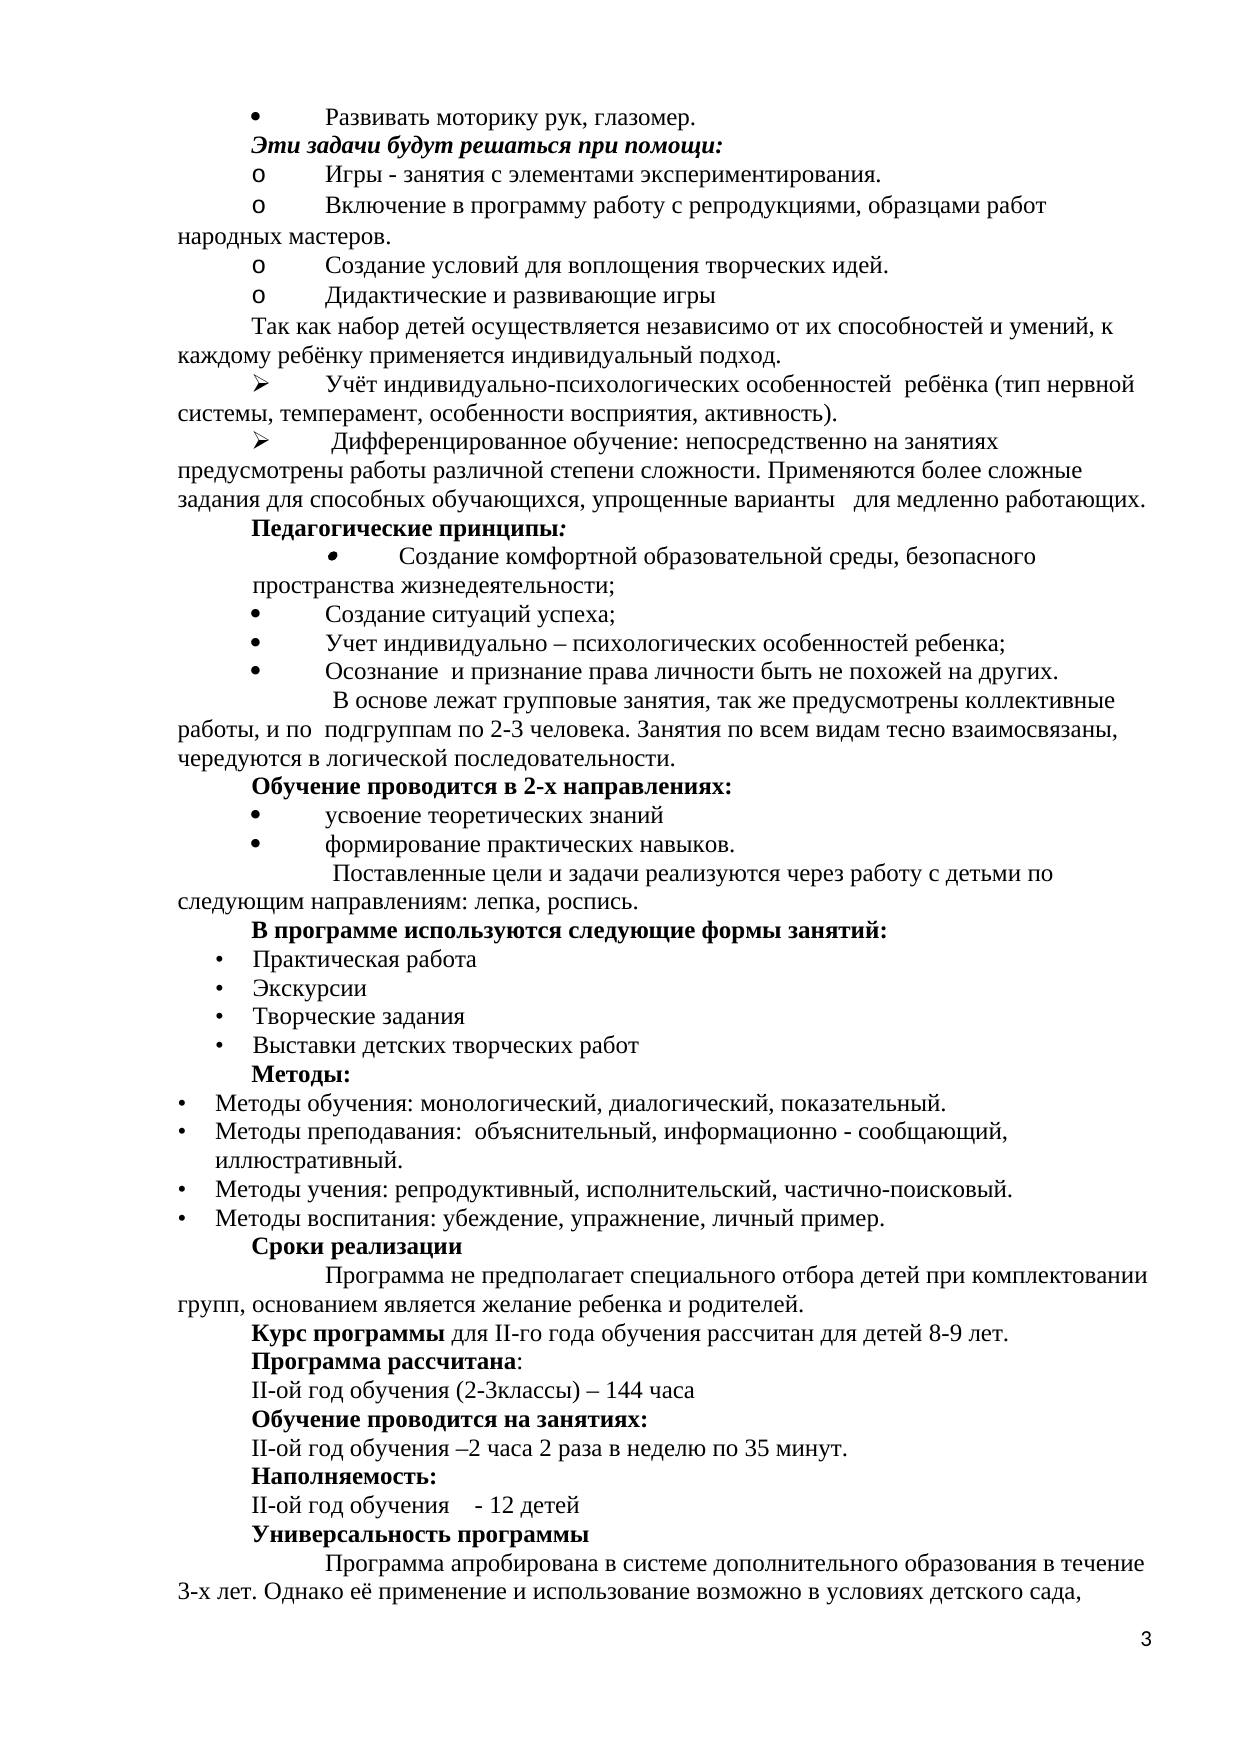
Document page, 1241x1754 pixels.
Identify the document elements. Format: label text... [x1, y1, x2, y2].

text В основе лежат групповые занятия, так же предусмотрены коллективные работы, и по подгруппам по 2-3 человека. Занятия по всем видам тесно взаимосвязаны, чередуются в логической последовательности. [177, 685, 1152, 771]
text Методы: [177, 1059, 1152, 1088]
text Педагогические принципы: [177, 513, 1152, 541]
list Выставки детских творческих работ [215, 1030, 1152, 1059]
list усвоение теоретических знаний [177, 800, 1152, 829]
text II-ой год обучения –2 часа 2 раза в неделю по 35 минут. [177, 1433, 1152, 1461]
text II-ой год обучения (2-3классы) – 144 часа [177, 1375, 1152, 1404]
text Программа не предполагает специального отбора детей при комплектовании групп, основанием является желание ребенка и родителей. [177, 1260, 1152, 1318]
text Обучение проводится на занятиях: [177, 1404, 1152, 1433]
list Учёт индивидуально-психологических особенностей ребёнка (тип нервной системы, темперамент, особенности восприятия, активность). [177, 369, 1152, 426]
list Экскурсии [215, 973, 1152, 1001]
list Учет индивидуально – психологических особенностей ребенка; [177, 628, 1152, 656]
list Методы преподавания: объяснительный, информационно - сообщающий, иллюстративный. [177, 1116, 1152, 1174]
list формирование практических навыков. [177, 829, 1152, 858]
text Сроки реализации [177, 1231, 1152, 1260]
text Курс программы для II-го года обучения рассчитан для детей 8-9 лет. [177, 1318, 1152, 1346]
text Так как набор детей осуществляется независимо от их способностей и умений, к каждому ребёнку применяется индивидуальный подход. [177, 311, 1152, 369]
text Эти задачи будут решаться при помощи: [177, 131, 1152, 159]
list Создание комфортной образовательной среды, безопасного пространства жизнедеятельности; [252, 541, 1152, 599]
text Наполняемость: [177, 1461, 1152, 1490]
text II-ой год обучения - 12 детей [177, 1490, 1152, 1519]
text Обучение проводится в 2-х направлениях: [177, 771, 1152, 800]
list Практическая работа [215, 944, 1152, 973]
text Программа рассчитана: [177, 1346, 1152, 1375]
list Дидактические и развивающие игры [177, 281, 1152, 311]
list Творческие задания [215, 1001, 1152, 1030]
list Создание ситуаций успеха; [177, 599, 1152, 628]
list Включение в программу работу с репродукциями, образцами работ народных мастеров. [177, 190, 1152, 250]
list Игры - занятия с элементами экспериментирования. [177, 159, 1152, 190]
list Методы учения: репродуктивный, исполнительский, частично-поисковый. [177, 1174, 1152, 1203]
list Методы воспитания: убеждение, упражнение, личный пример. [177, 1203, 1152, 1231]
list Методы обучения: монологический, диалогический, показательный. [177, 1088, 1152, 1116]
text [177, 1548, 1152, 1605]
list Создание условий для воплощения творческих идей. [177, 250, 1152, 281]
list Дифференцированное обучение: непосредственно на занятиях предусмотрены работы различной степени сложности. Применяются более сложные задания для способных обучающихся, упрощенные варианты для медленно работающих. [177, 426, 1152, 513]
list Осознание и признание права личности быть не похожей на других. [177, 656, 1152, 685]
text В программе используются следующие формы занятий: [177, 915, 1152, 944]
list Развивать моторику рук, глазомер. [177, 102, 1152, 131]
text Универсальность программы [177, 1519, 1152, 1548]
text Поставленные цели и задачи реализуются через работу с детьми по следующим направлениям: лепка, роспись. [177, 858, 1152, 915]
